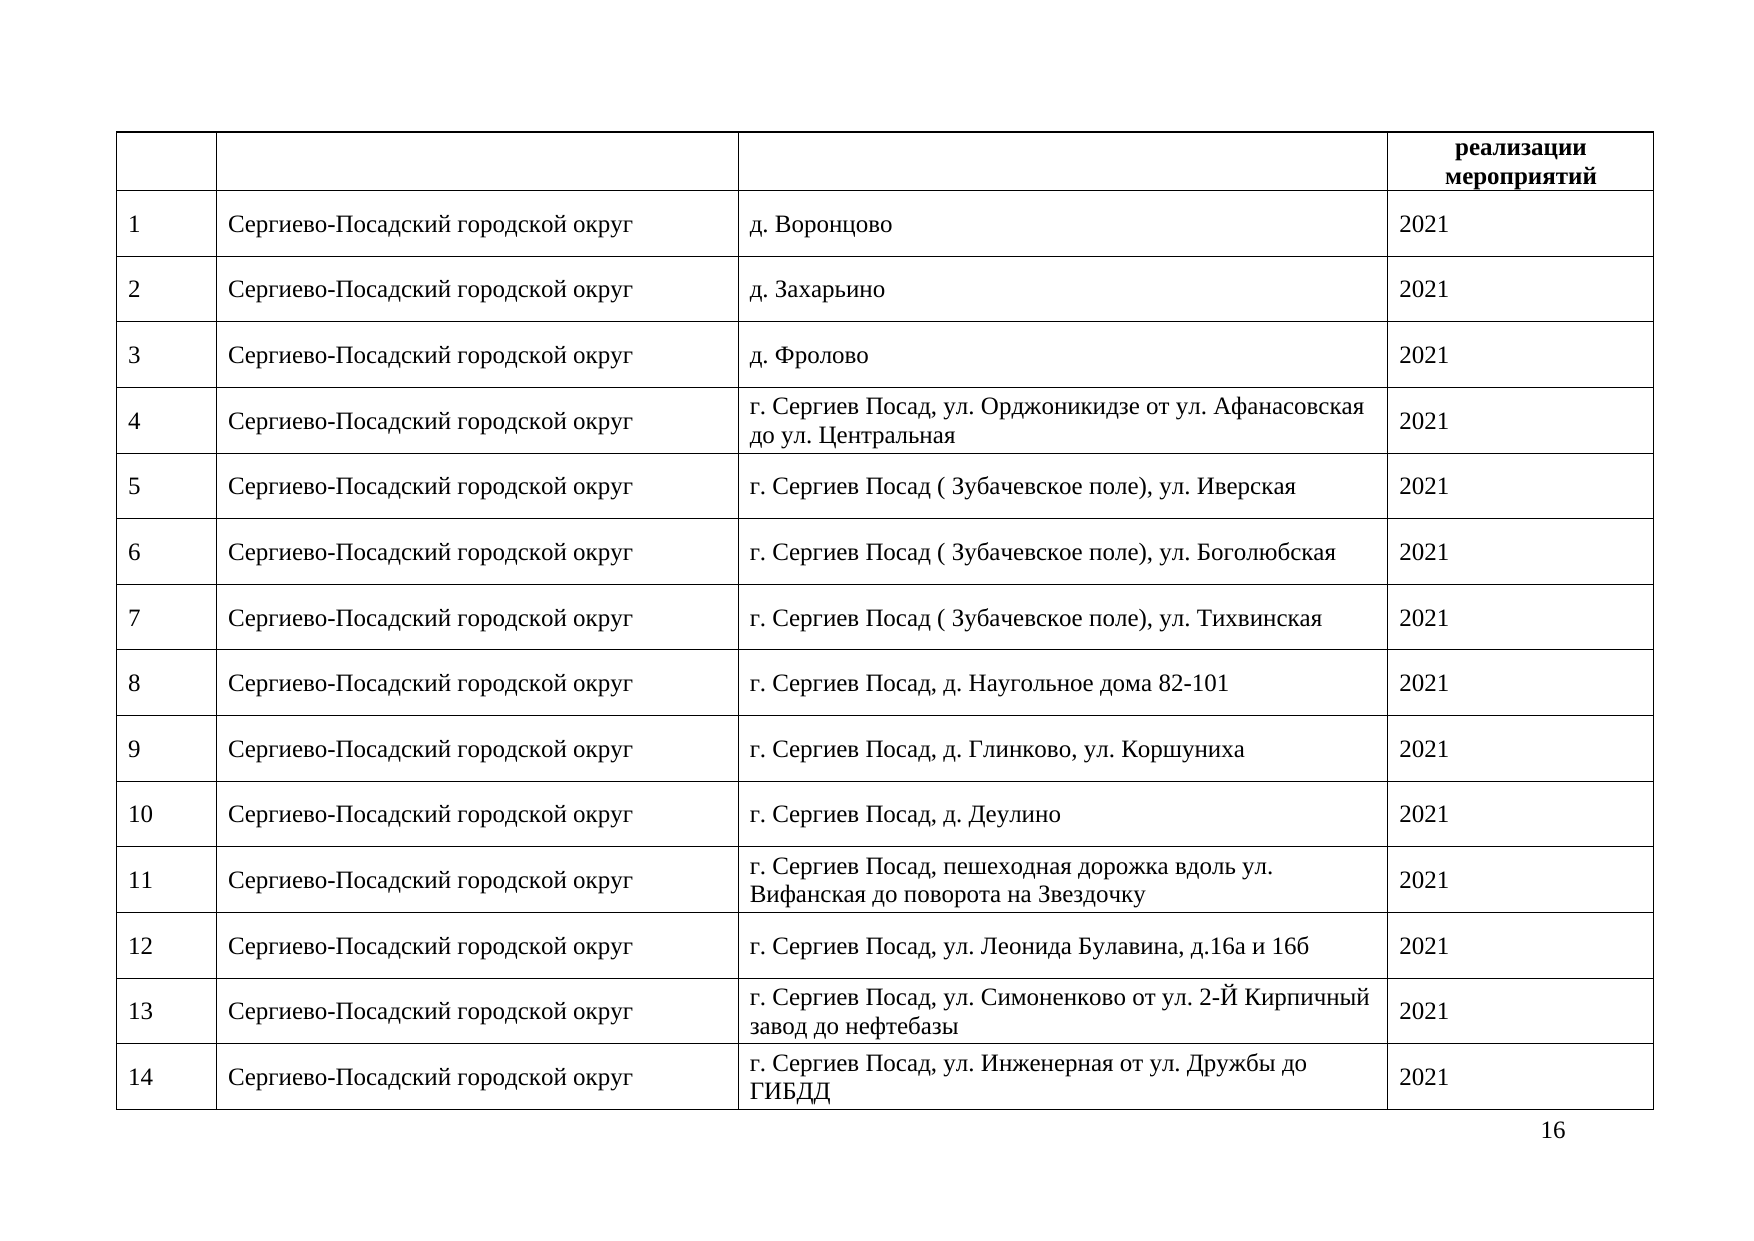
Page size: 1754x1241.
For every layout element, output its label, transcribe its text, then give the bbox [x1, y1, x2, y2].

table_cell 14 [117, 1044, 216, 1109]
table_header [739, 133, 1387, 190]
table_cell 5 [117, 454, 216, 518]
table_cell 4 [117, 388, 216, 452]
table_cell г. Сергиев Посад ( Зубачевское поле), ул. Боголюбская [739, 519, 1387, 584]
table_cell г. Сергиев Посад, д. Наугольное дома 82-101 [739, 650, 1387, 715]
table_cell Сергиево-Посадский городской округ [217, 782, 738, 846]
table_header № [117, 133, 216, 190]
table_cell 2021 [1388, 716, 1653, 781]
table_cell 9 [117, 716, 216, 781]
table_cell 2021 [1388, 979, 1653, 1043]
table_cell 3 [117, 322, 216, 387]
table_cell Сергиево-Посадский городской округ [217, 388, 738, 452]
table_cell г. Сергиев Посад, ул. Симоненково от ул. 2-Й Кирпичный завод до нефтебазы [739, 979, 1387, 1043]
table_cell 2021 [1388, 191, 1653, 256]
table_cell г. Сергиев Посад, пешеходная дорожка вдоль ул. Вифанская до поворота на Звездочку [739, 847, 1387, 912]
table_cell г. Сергиев Посад, д. Деулино [739, 782, 1387, 846]
table_cell 10 [117, 782, 216, 846]
table_cell 2021 [1388, 322, 1653, 387]
table_cell 2021 [1388, 847, 1653, 912]
table_cell г. Сергиев Посад, ул. Орджоникидзе от ул. Афанасовская до ул. Центральная [739, 388, 1387, 452]
table_cell 2021 [1388, 650, 1653, 715]
table_cell Сергиево-Посадский городской округ [217, 913, 738, 977]
table_cell г. Сергиев Посад, ул. Леонида Булавина, д.16а и 16б [739, 913, 1387, 977]
table_cell Сергиево-Посадский городской округ [217, 519, 738, 584]
table_cell д. Воронцово [739, 191, 1387, 256]
table_cell г. Сергиев Посад, ул. Инженерная от ул. Дружбы до ГИБДД [739, 1044, 1387, 1109]
table_cell 8 [117, 650, 216, 715]
table_cell 2021 [1388, 585, 1653, 649]
table_cell г. Сергиев Посад, д. Глинково, ул. Коршуниха [739, 716, 1387, 781]
table_cell 12 [117, 913, 216, 977]
table_cell Сергиево-Посадский городской округ [217, 257, 738, 321]
table_cell 2021 [1388, 454, 1653, 518]
table_cell Сергиево-Посадский городской округ [217, 979, 738, 1043]
table_cell 2021 [1388, 388, 1653, 452]
table_cell 2021 [1388, 519, 1653, 584]
table_cell Сергиево-Посадский городской округ [217, 847, 738, 912]
table_cell Сергиево-Посадский городской округ [217, 650, 738, 715]
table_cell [217, 1044, 738, 1109]
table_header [1388, 133, 1653, 190]
table_cell д. Захарьино [739, 257, 1387, 321]
table_cell 2021 [1388, 257, 1653, 321]
table_cell Сергиево-Посадский городской округ [217, 585, 738, 649]
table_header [217, 133, 738, 190]
table_cell 11 [117, 847, 216, 912]
table_cell Сергиево-Посадский городской округ [217, 322, 738, 387]
table_cell г. Сергиев Посад ( Зубачевское поле), ул. Иверская [739, 454, 1387, 518]
table_cell 6 [117, 519, 216, 584]
table_cell Сергиево-Посадский городской округ [217, 191, 738, 256]
table_cell 1 [117, 191, 216, 256]
table_cell г. Сергиев Посад ( Зубачевское поле), ул. Тихвинская [739, 585, 1387, 649]
table_cell Сергиево-Посадский городской округ [217, 454, 738, 518]
table_cell 2021 [1388, 782, 1653, 846]
table_cell 2021 [1388, 913, 1653, 977]
table_cell Сергиево-Посадский городской округ [217, 716, 738, 781]
table_cell д. Фролово [739, 322, 1387, 387]
table_cell 2021 [1388, 1044, 1653, 1109]
table_cell 7 [117, 585, 216, 649]
table_cell 13 [117, 979, 216, 1043]
table_cell 2 [117, 257, 216, 321]
